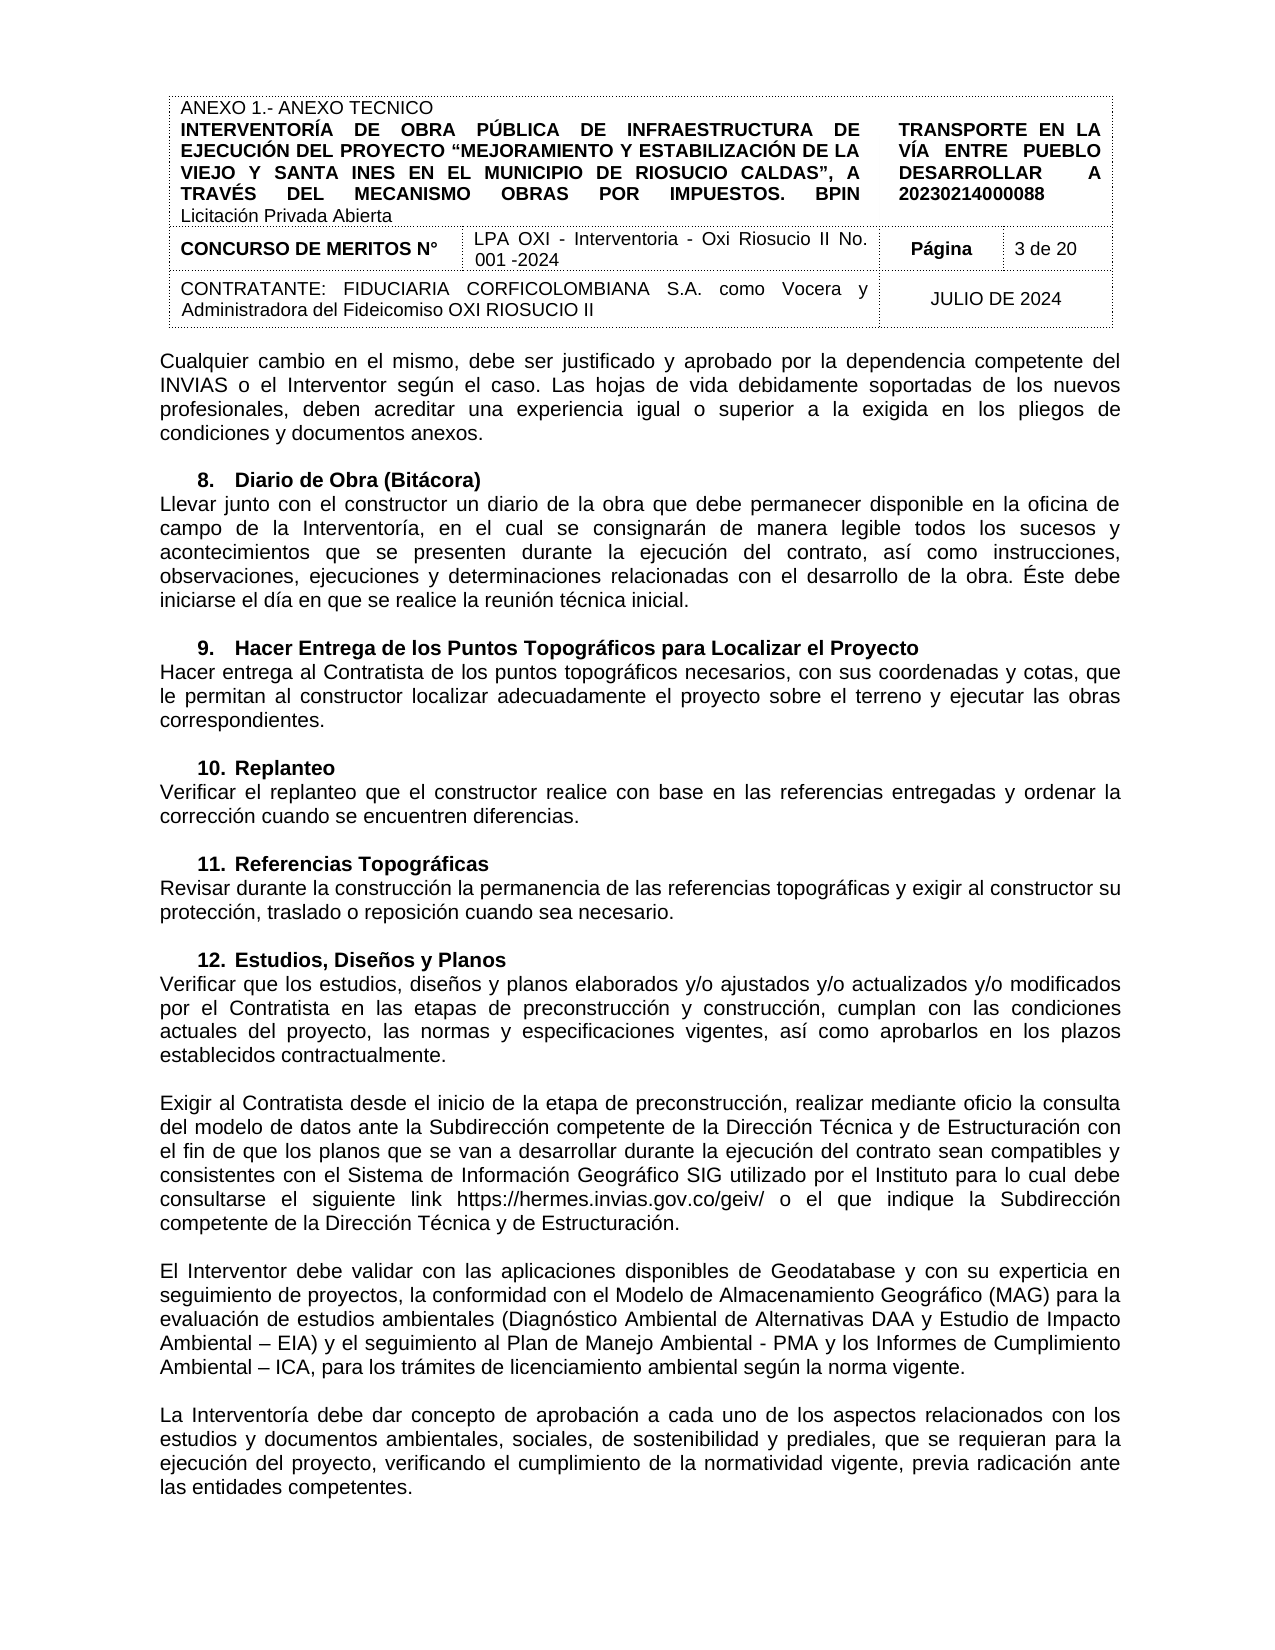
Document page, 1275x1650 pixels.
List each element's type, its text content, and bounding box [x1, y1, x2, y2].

text Exigir al Contratista desde el inicio de la etapa de preconstrucción, realizar mediante oficio la consulta del modelo de datos ante la Subdirección competente de la Dirección Técnica y de Estructuración con el fin de que los planos que se van a desarrollar durante la ejecución del contrato sean compatibles y consistentes con el Sistema de Información Geográfico SIG utilizado por el Instituto para lo cual debe consultarse el siguiente link https://hermes.invias.gov.co/geiv/ o el que indique la Subdirección competente de la Dirección Técnica y de Estructuración. [159, 1091, 1122, 1235]
list Hacer Entrega de los Puntos Topográficos para Localizar el Proyecto [197, 636, 1122, 660]
text Verificar que los estudios, diseños y planos elaborados y/o ajustados y/o actualizados y/o modificados por el Contratista en las etapas de preconstrucción y construcción, cumplan con las condiciones actuales del proyecto, las normas y especificaciones vigentes, así como aprobarlos en los plazos establecidos contractualmente. [159, 971, 1122, 1067]
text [159, 348, 1122, 444]
list Referencias Topográficas [197, 852, 1122, 876]
text Revisar durante la construcción la permanencia de las referencias topográficas y exigir al constructor su protección, traslado o reposición cuando sea necesario. [159, 876, 1122, 923]
list Diario de Obra (Bitácora) [197, 468, 1122, 492]
text El Interventor debe validar con las aplicaciones disponibles de Geodatabase y con su experticia en seguimiento de proyectos, la conformidad con el Modelo de Almacenamiento Geográfico (MAG) para la evaluación de estudios ambientales (Diagnóstico Ambiental de Alternativas DAA y Estudio de Impacto Ambiental – EIA) y el seguimiento al Plan de Manejo Ambiental - PMA y los Informes de Cumplimiento Ambiental – ICA, para los trámites de licenciamiento ambiental según la norma vigente. [159, 1259, 1122, 1379]
text Llevar junto con el constructor un diario de la obra que debe permanecer disponible en la oficina de campo de la Interventoría, en el cual se consignarán de manera legible todos los sucesos y acontecimientos que se presenten durante la ejecución del contrato, así como instrucciones, observaciones, ejecuciones y determinaciones relacionadas con el desarrollo de la obra. Éste debe iniciarse el día en que se realice la reunión técnica inicial. [159, 492, 1122, 612]
text La Interventoría debe dar concepto de aprobación a cada uno de los aspectos relacionados con los estudios y documentos ambientales, sociales, de sostenibilidad y prediales, que se requieran para la ejecución del proyecto, verificando el cumplimiento de la normatividad vigente, previa radicación ante las entidades competentes. [159, 1403, 1122, 1498]
text Hacer entrega al Contratista de los puntos topográficos necesarios, con sus coordenadas y cotas, que le permitan al constructor localizar adecuadamente el proyecto sobre el terreno y ejecutar las obras correspondientes. [159, 660, 1122, 732]
list Estudios, Diseños y Planos [197, 947, 1122, 971]
text Verificar el replanteo que el constructor realice con base en las referencias entregadas y ordenar la corrección cuando se encuentren diferencias. [159, 780, 1122, 828]
list Replanteo [197, 756, 1122, 780]
